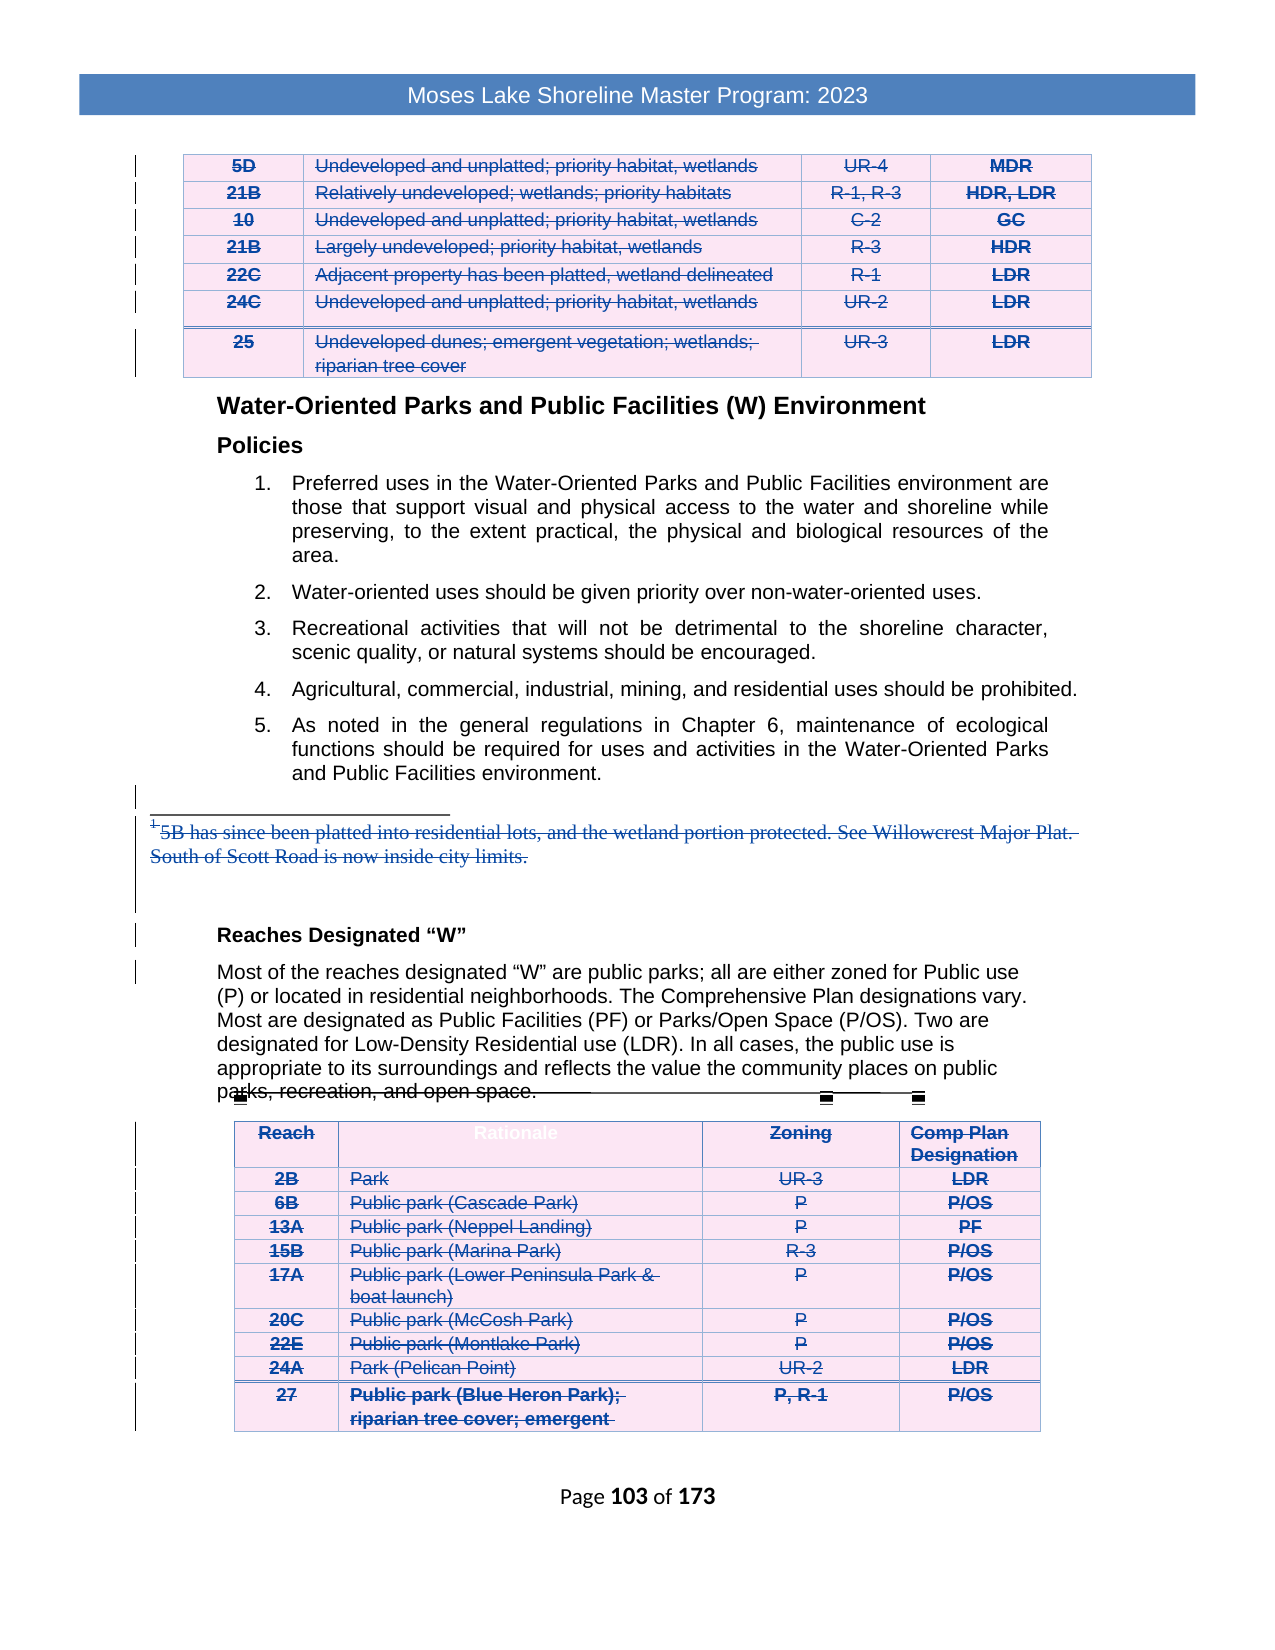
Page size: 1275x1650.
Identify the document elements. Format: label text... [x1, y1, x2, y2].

text Most of the reaches designated “W” are public parks; all are either zoned for Public use (P) or located in residential neighborhoods. The Comprehensive Plan designations vary. Most are designated as Public Facilities (PF) or Parks/Open Space (P/OS). Two are designated for Low-Density Residential use (LDR). In all cases, the public use is appropriate to its surroundings and reflects the value the community places on public parks, recreation, and open space. [217, 959, 1050, 1103]
list Water-oriented uses should be given priority over non-water-oriented uses. [254, 579, 1125, 603]
subtitle Policies [217, 432, 1125, 458]
list Preferred uses in the Water-Oriented Parks and Public Facilities environment are those that support visual and physical access to the water and shoreline while preserving, to the extent practical, the physical and biological resources of the area. [254, 471, 1050, 567]
list Agricultural, commercial, industrial, mining, and residential uses should be prohibited. [254, 676, 1125, 700]
subtitle Water-Oriented Parks and Public Facilities (W) Environment [217, 391, 1125, 419]
subtitle Reaches Designated “W” [217, 923, 1125, 947]
list Recreational activities that will not be detrimental to the shoreline character, scenic quality, or natural systems should be encouraged. [254, 616, 1049, 664]
list As noted in the general regulations in Chapter 6, maintenance of ecological functions should be required for uses and activities in the Water-Oriented Parks and Public Facilities environment. [254, 713, 1050, 785]
